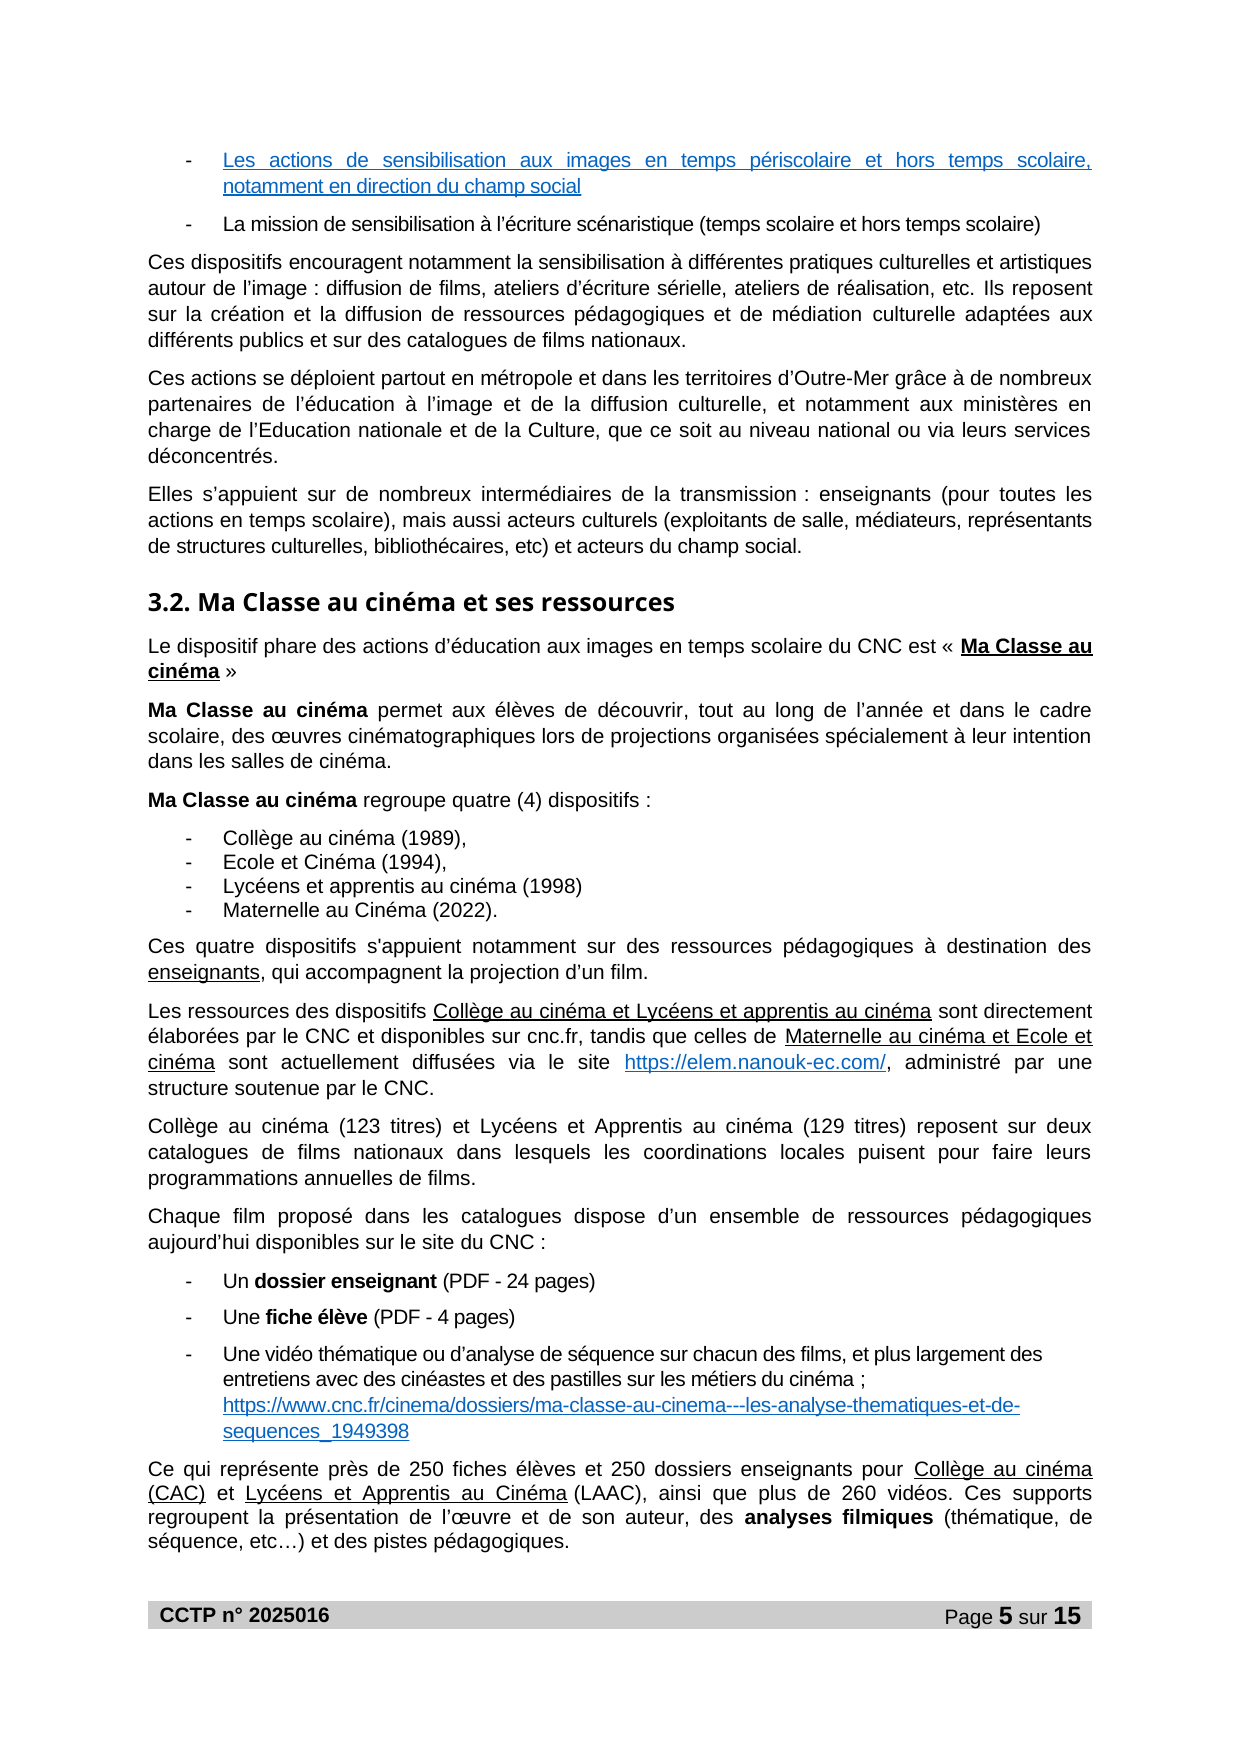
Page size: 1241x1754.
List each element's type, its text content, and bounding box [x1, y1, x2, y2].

text Ma Classe au cinéma regroupe quatre (4) dispositifs : [148, 788, 1093, 812]
text Collège au cinéma (123 titres) et Lycéens et Apprentis au cinéma (129 titres) reposent sur deux catalogues de films nationaux dans lesquels les coordinations locales puisent pour faire leurs programmations annuelles de films. [148, 1114, 1093, 1190]
list La mission de sensibilisation à l’écriture scénaristique (temps scolaire et hors temps scolaire) [185, 212, 1093, 236]
list Lycéens et apprentis au cinéma (1998) [185, 874, 1093, 898]
text Ces dispositifs encouragent notamment la sensibilisation à différentes pratiques culturelles et artistiques autour de l’image : diffusion de films, ateliers d’écriture sérielle, ateliers de réalisation, etc. Ils reposent sur la création et la diffusion de ressources pédagogiques et de médiation culturelle adaptées aux différents publics et sur des catalogues de films nationaux. [148, 250, 1093, 352]
list Une vidéo thématique ou d’analyse de séquence sur chacun des films, et plus largement des entretiens avec des cinéastes et des pastilles sur les métiers du cinéma ; https://www.cnc.fr/cinema/dossiers/ma-classe-au-cinema---les-analyse-thematiques-et-de-sequences_1949398 [185, 1341, 1093, 1443]
text Elles s’appuient sur de nombreux intermédiaires de la transmission : enseignants (pour toutes les actions en temps scolaire), mais aussi acteurs culturels (exploitants de salle, médiateurs, représentants de structures culturelles, bibliothécaires, etc) et acteurs du champ social. [148, 482, 1093, 557]
list Collège au cinéma (1989), [185, 826, 1093, 850]
list Ecole et Cinéma (1994), [185, 850, 1093, 874]
list Maternelle au Cinéma (2022). [185, 898, 1093, 922]
text Ce qui représente près de 250 fiches élèves et 250 dossiers enseignants pour Collège au cinéma (CAC) et Lycéens et Apprentis au Cinéma (LAAC), ainsi que plus de 260 vidéos. Ces supports regroupent la présentation de l’œuvre et de son auteur, des analyses filmiques (thématique, de séquence, etc…) et des pistes pédagogiques. [148, 1457, 1093, 1553]
text Les ressources des dispositifs Collège au cinéma et Lycéens et apprentis au cinéma sont directement élaborées par le CNC et disponibles sur cnc.fr, tandis que celles de Maternelle au cinéma et Ecole et cinéma sont actuellement diffusées via le site https://elem.nanouk-ec.com/, administré par une structure soutenue par le CNC. [148, 998, 1093, 1100]
text Chaque film proposé dans les catalogues dispose d’un ensemble de ressources pédagogiques aujourd’hui disponibles sur le site du CNC : [148, 1204, 1093, 1254]
text Ces actions se déploient partout en métropole et dans les territoires d’Outre-Mer grâce à de nombreux partenaires de l’éducation à l’image et de la diffusion culturelle, et notamment aux ministères en charge de l’Education nationale et de la Culture, que ce soit au niveau national ou via leurs services déconcentrés. [148, 366, 1093, 467]
list Une fiche élève (PDF - 4 pages) [185, 1305, 1093, 1329]
text Ces quatre dispositifs s'appuient notamment sur des ressources pédagogiques à destination des enseignants, qui accompagnent la projection d’un film. [148, 934, 1093, 984]
list Les actions de sensibilisation aux images en temps périscolaire et hors temps scolaire, notamment en direction du champ social [185, 148, 1093, 197]
subtitle Ma Classe au cinéma et ses ressources [148, 584, 1093, 618]
text Ma Classe au cinéma permet aux élèves de découvrir, tout au long de l’année et dans le cadre scolaire, des œuvres cinématographiques lors de projections organisées spécialement à leur intention dans les salles de cinéma. [148, 698, 1093, 773]
list Un dossier enseignant (PDF - 24 pages) [185, 1268, 1093, 1292]
text Le dispositif phare des actions d’éducation aux images en temps scolaire du CNC est « Ma Classe au cinéma » [148, 633, 1093, 683]
